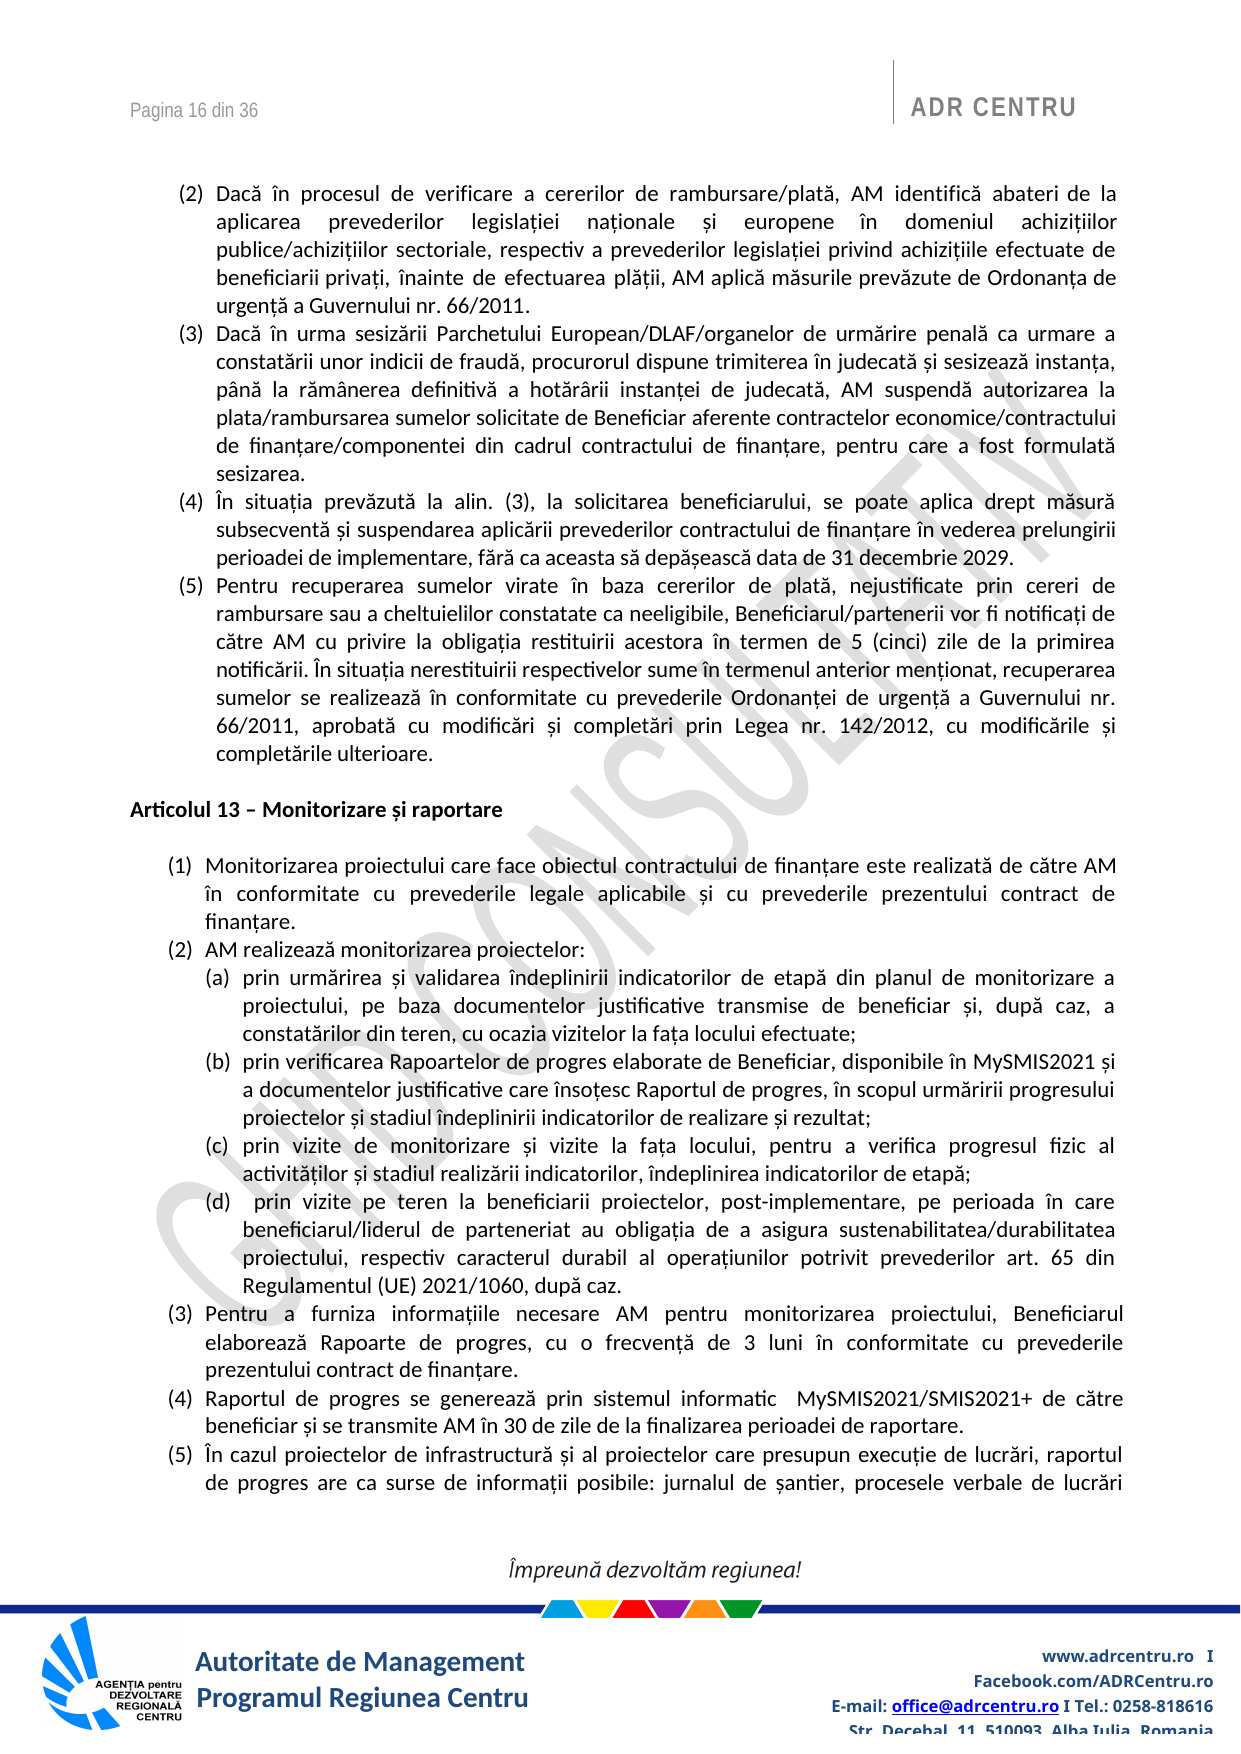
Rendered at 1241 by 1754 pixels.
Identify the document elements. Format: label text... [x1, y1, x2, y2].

picture [0, 1600, 550, 1730]
list Dacă în urma sesizării Parchetului European/DLAF/organelor de urmărire penală ca urmare a constatării unor indicii de fraudă, procurorul dispune trimiterea în judecată și sesizează instanța, până la rămânerea definitivă a hotărârii instanței de judecată, AM suspendă autorizarea la plata/rambursarea sumelor solicitate de Beneficiar aferente contractelor economice/contractului de finanțare/componentei din cadrul contractului de finanțare, pentru care a fost formulată sesizarea. [178, 319, 1117, 487]
list AM realizează monitorizarea proiectelor: [167, 935, 1117, 963]
list prin vizite de monitorizare și vizite la fața locului, pentru a verifica progresul fizic al activităților și stadiul realizării indicatorilor, îndeplinirea indicatorilor de etapă; [205, 1131, 1117, 1187]
list Pentru a furniza informațiile necesare AM pentru monitorizarea proiectului, Beneficiarul elaborează Rapoarte de progres, cu o frecvență de 3 luni în conformitate cu prevederile prezentului contract de finanțare. [167, 1299, 1125, 1384]
list În situația prevăzută la alin. (3), la solicitarea beneficiarului, se poate aplica drept măsură subsecventă și suspendarea aplicării prevederilor contractului de finanțare în vederea prelungirii perioadei de implementare, fără ca aceasta să depășească data de 31 decembrie 2029. [178, 487, 1117, 571]
list Dacă în procesul de verificare a cererilor de rambursare/plată, AM identifică abateri de la aplicarea prevederilor legislației naționale şi europene în domeniul achizițiilor publice/achizițiilor sectoriale, respectiv a prevederilor legislației privind achizițiile efectuate de beneficiarii privați, înainte de efectuarea plății, AM aplică măsurile prevăzute de Ordonanța de urgență a Guvernului nr. 66/2011. [178, 179, 1117, 319]
list Pentru recuperarea sumelor virate în baza cererilor de plată, nejustificate prin cereri de rambursare sau a cheltuielilor constatate ca neeligibile, Beneficiarul/partenerii vor fi notificați de către AM cu privire la obligația restituirii acestora în termen de 5 (cinci) zile de la primirea notificării. În situația nerestituirii respectivelor sume în termenul anterior menționat, recuperarea sumelor se realizează în conformitate cu prevederile Ordonanței de urgență a Guvernului nr. 66/2011, aprobată cu modificări și completări prin Legea nr. 142/2012, cu modificările și completările ulterioare. [178, 571, 1117, 767]
picture [495, 1556, 814, 1583]
list prin verificarea Rapoartelor de progres elaborate de Beneficiar, disponibile în MySMIS2021 și a documentelor justificative care însoțesc Raportul de progres, în scopul urmăririi progresului proiectelor și stadiul îndeplinirii indicatorilor de realizare și rezultat; [205, 1047, 1117, 1131]
text Articolul 13 – Monitorizare și raportare [130, 795, 1125, 823]
picture [574, 1600, 1241, 1618]
list prin urmărirea și validarea îndeplinirii indicatorilor de etapă din planul de monitorizare a proiectului, pe baza documentelor justificative transmise de beneficiar și, după caz, a constatărilor din teren, cu ocazia vizitelor la fața locului efectuate; [205, 963, 1117, 1047]
list Monitorizarea proiectului care face obiectul contractului de finanțare este realizată de către AM în conformitate cu prevederile legale aplicabile și cu prevederile prezentului contract de finanțare. [167, 851, 1117, 935]
list Raportul de progres se generează prin sistemul informatic MySMIS2021/SMIS2021+ de către beneficiar și se transmite AM în 30 de zile de la finalizarea perioadei de raportare. [167, 1384, 1125, 1440]
list prin vizite pe teren la beneficiarii proiectelor, post-implementare, pe perioada în care beneficiarul/liderul de parteneriat au obligația de a asigura sustenabilitatea/durabilitatea proiectului, respectiv caracterul durabil al operațiunilor potrivit prevederilor art. 65 din Regulamentul (UE) 2021/1060, după caz. [205, 1187, 1117, 1299]
